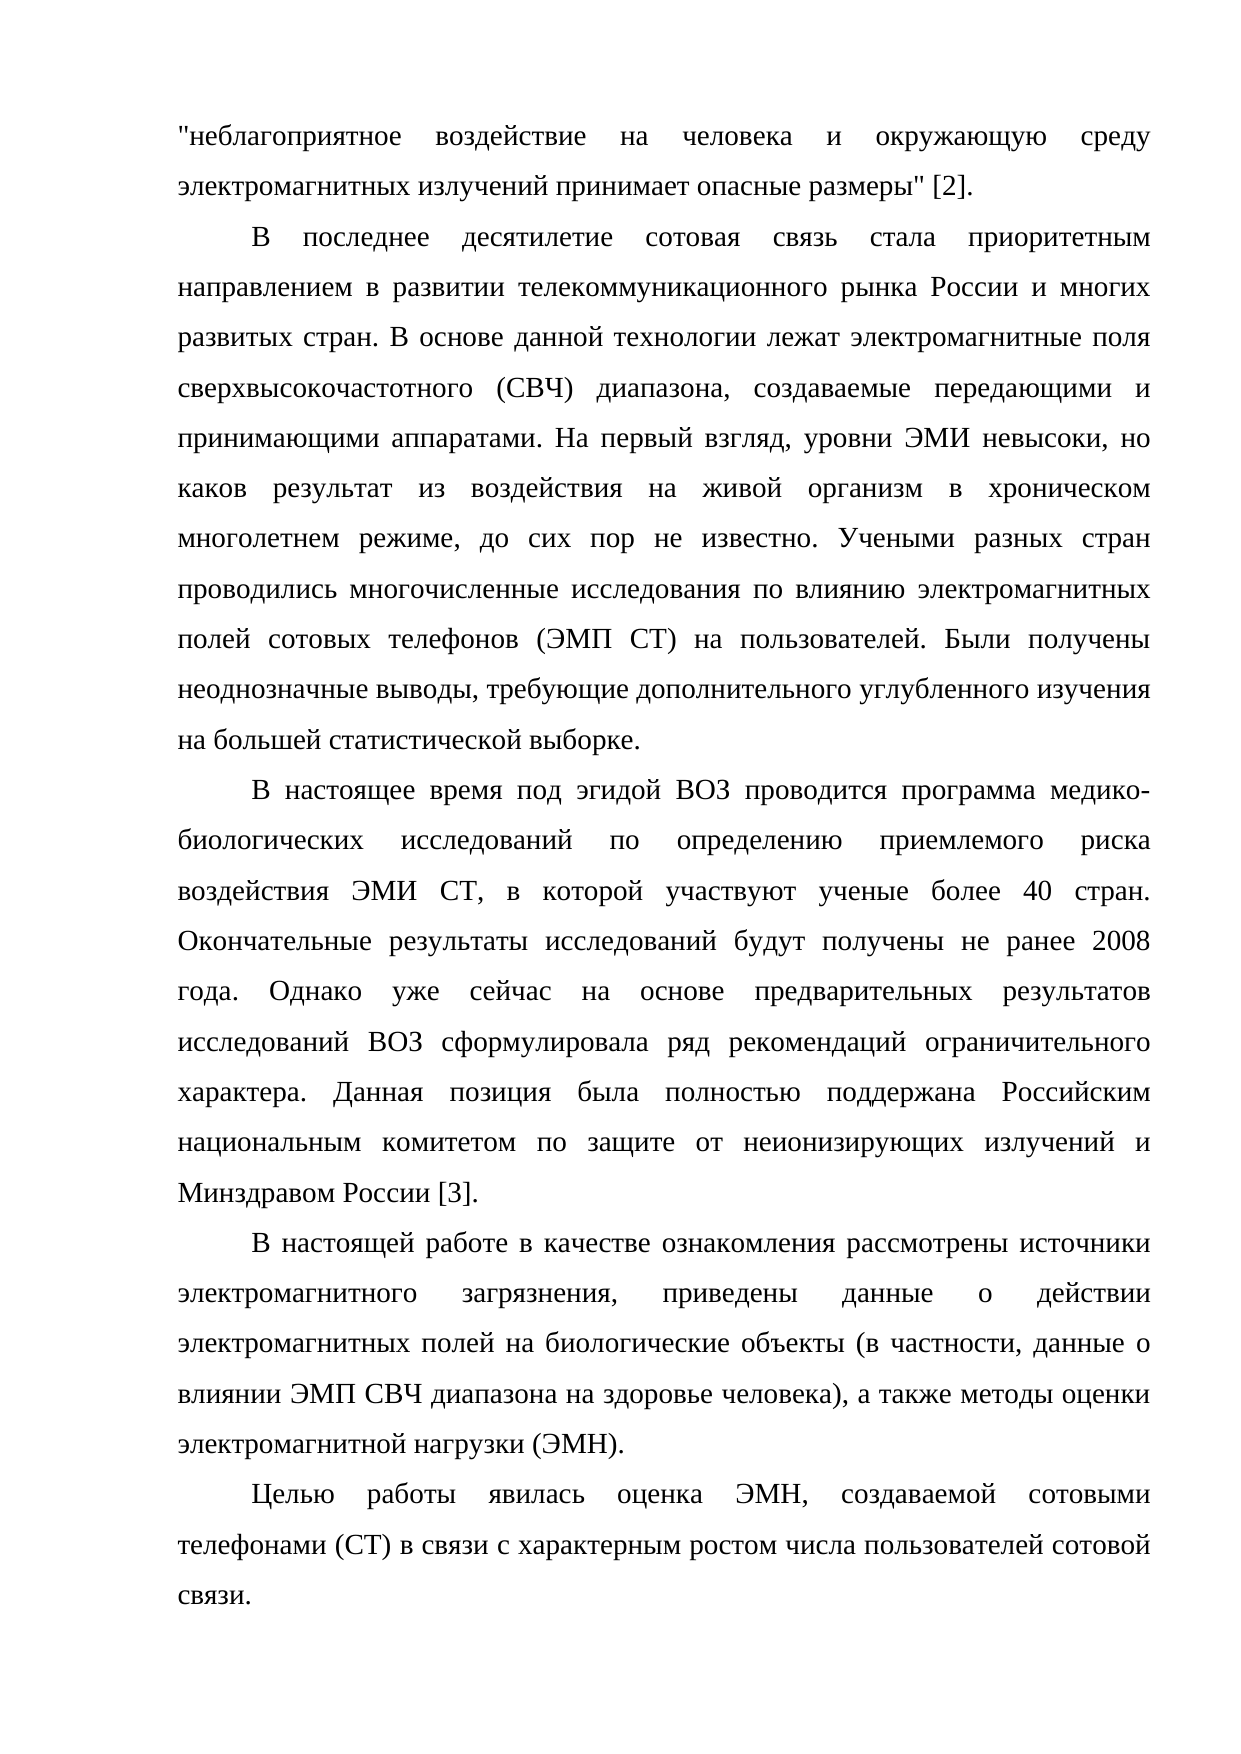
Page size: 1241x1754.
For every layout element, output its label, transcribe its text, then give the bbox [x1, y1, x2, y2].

text В настоящее время под эгидой ВОЗ проводится программа медико-биологических исследований по определению приемлемого риска воздействия ЭМИ СТ, в которой участвуют ученые более 40 стран. Окончательные результаты исследований будут получены не ранее 2008 года. Однако уже сейчас на основе предварительных результатов исследований ВОЗ сформулировала ряд рекомендаций ограничительного характера. Данная позиция была полностью поддержана Российским национальным комитетом по защите от неионизирующих излучений и Минздравом России [3]. [177, 772, 1152, 1208]
text В настоящей работе в качестве ознакомления рассмотрены источники электромагнитного загрязнения, приведены данные о действии электромагнитных полей на биологические объекты (в частности, данные о влиянии ЭМП СВЧ диапазона на здоровье человека), а также методы оценки электромагнитной нагрузки (ЭМН). [177, 1225, 1152, 1460]
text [177, 118, 1152, 202]
text В последнее десятилетие сотовая связь стала приоритетным направлением в развитии телекоммуникационного рынка России и многих развитых стран. В основе данной технологии лежат электромагнитные поля сверхвысокочастотного (СВЧ) диапазона, создаваемые передающими и принимающими аппаратами. На первый взгляд, уровни ЭМИ невысоки, но каков результат из воздействия на живой организм в хроническом многолетнем режиме, до сих пор не известно. Учеными разных стран проводились многочисленные исследования по влиянию электромагнитных полей сотовых телефонов (ЭМП СТ) на пользователей. Были получены неоднозначные выводы, требующие дополнительного углубленного изучения на большей статистической выборке. [177, 219, 1152, 755]
text Целью работы явилась оценка ЭМН, создаваемой сотовыми телефонами (СТ) в связи с характерным ростом числа пользователей сотовой связи. [177, 1477, 1152, 1611]
